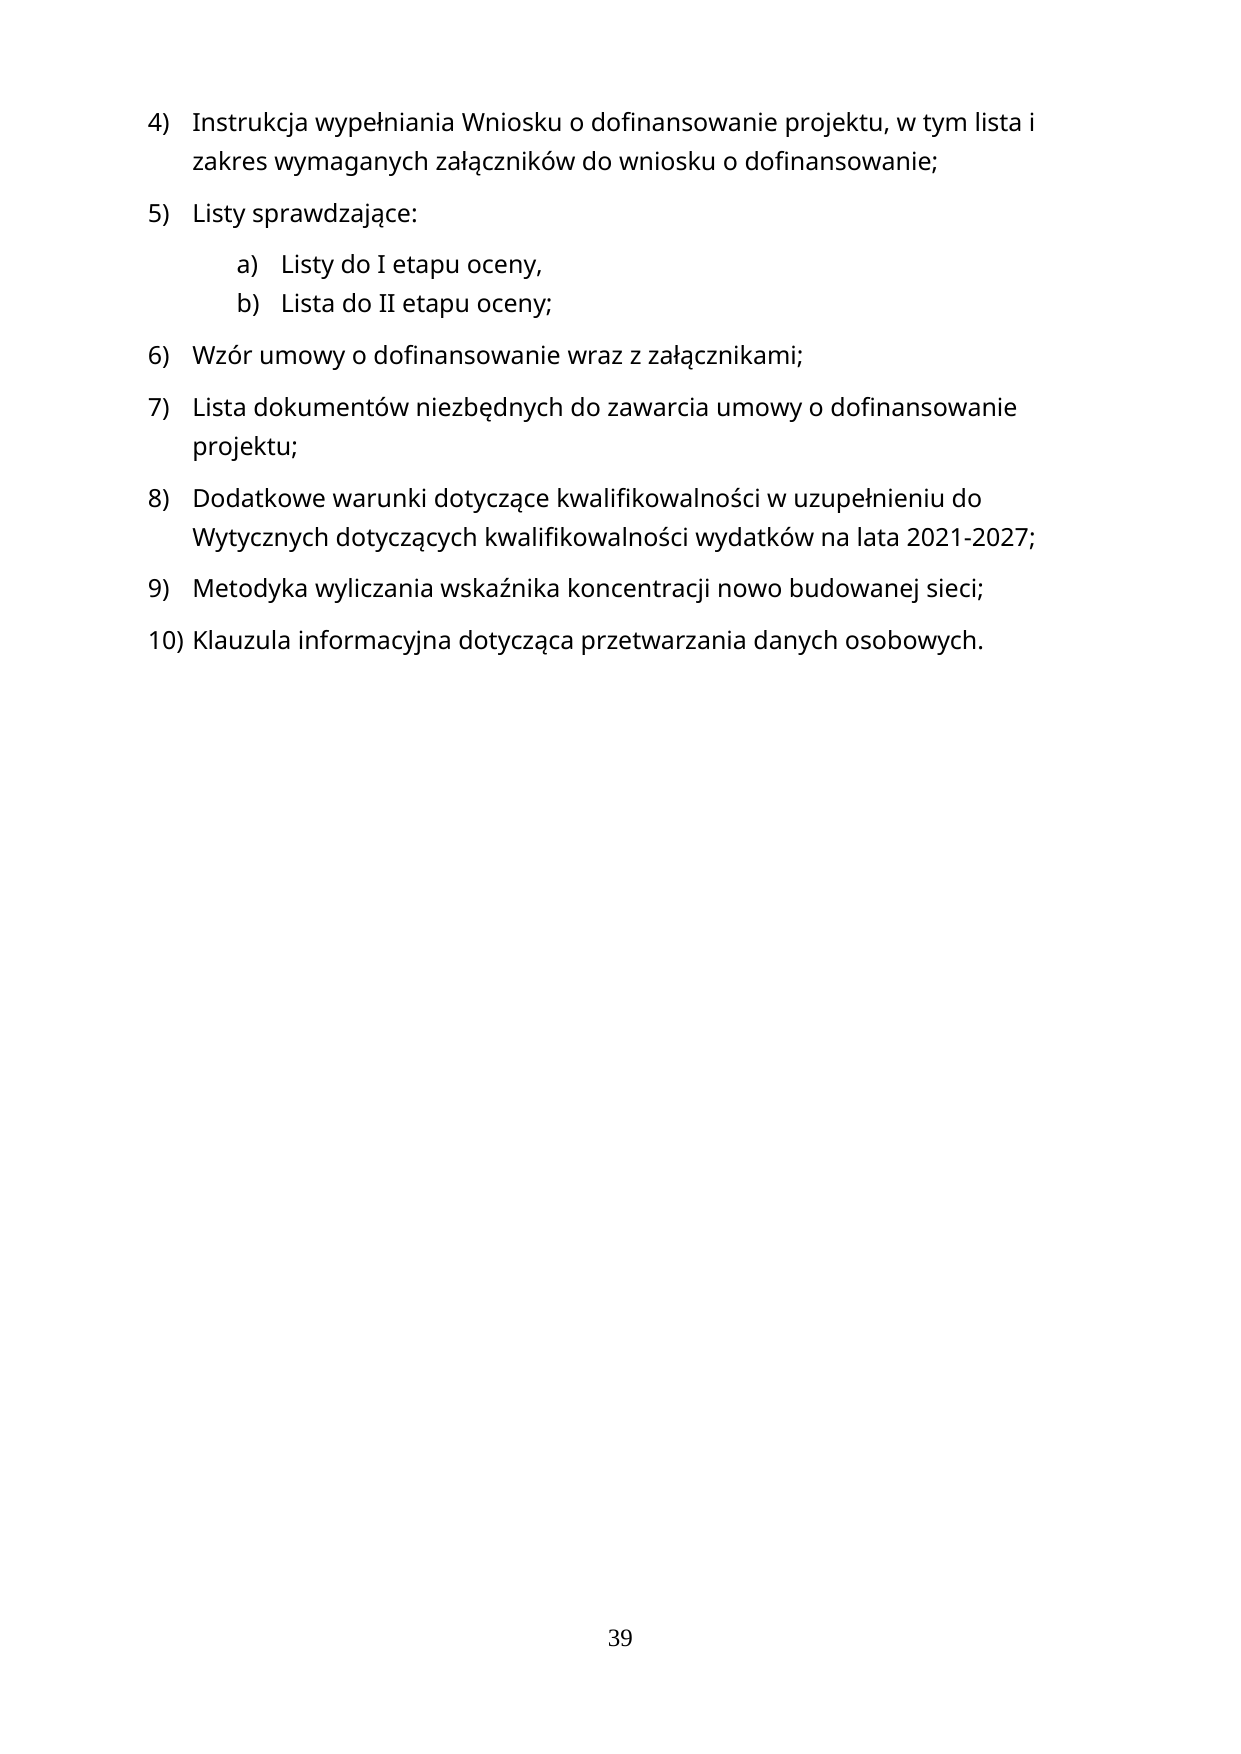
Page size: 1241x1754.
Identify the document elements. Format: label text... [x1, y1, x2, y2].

list Lista dokumentów niezbędnych do zawarcia umowy o dofinansowanie projektu; [148, 389, 1092, 463]
list Dodatkowe warunki dotyczące kwalifikowalności w uzupełnieniu do Wytycznych dotyczących kwalifikowalności wydatków na lata 2021-2027; [148, 480, 1092, 553]
list Listy sprawdzające: [148, 195, 1092, 229]
list Instrukcja wypełniania Wniosku o dofinansowanie projektu, w tym lista i zakres wymaganych załączników do wniosku o dofinansowanie; [148, 104, 1092, 178]
list Lista do II etapu oceny; [236, 286, 1092, 320]
list Listy do I etapu oceny, [236, 247, 1092, 281]
list Wzór umowy o dofinansowanie wraz z załącznikami; [148, 338, 1092, 372]
list Klauzula informacyjna dotycząca przetwarzania danych osobowych. [148, 623, 1092, 657]
list Metodyka wyliczania wskaźnika koncentracji nowo budowanej sieci; [148, 571, 1092, 605]
